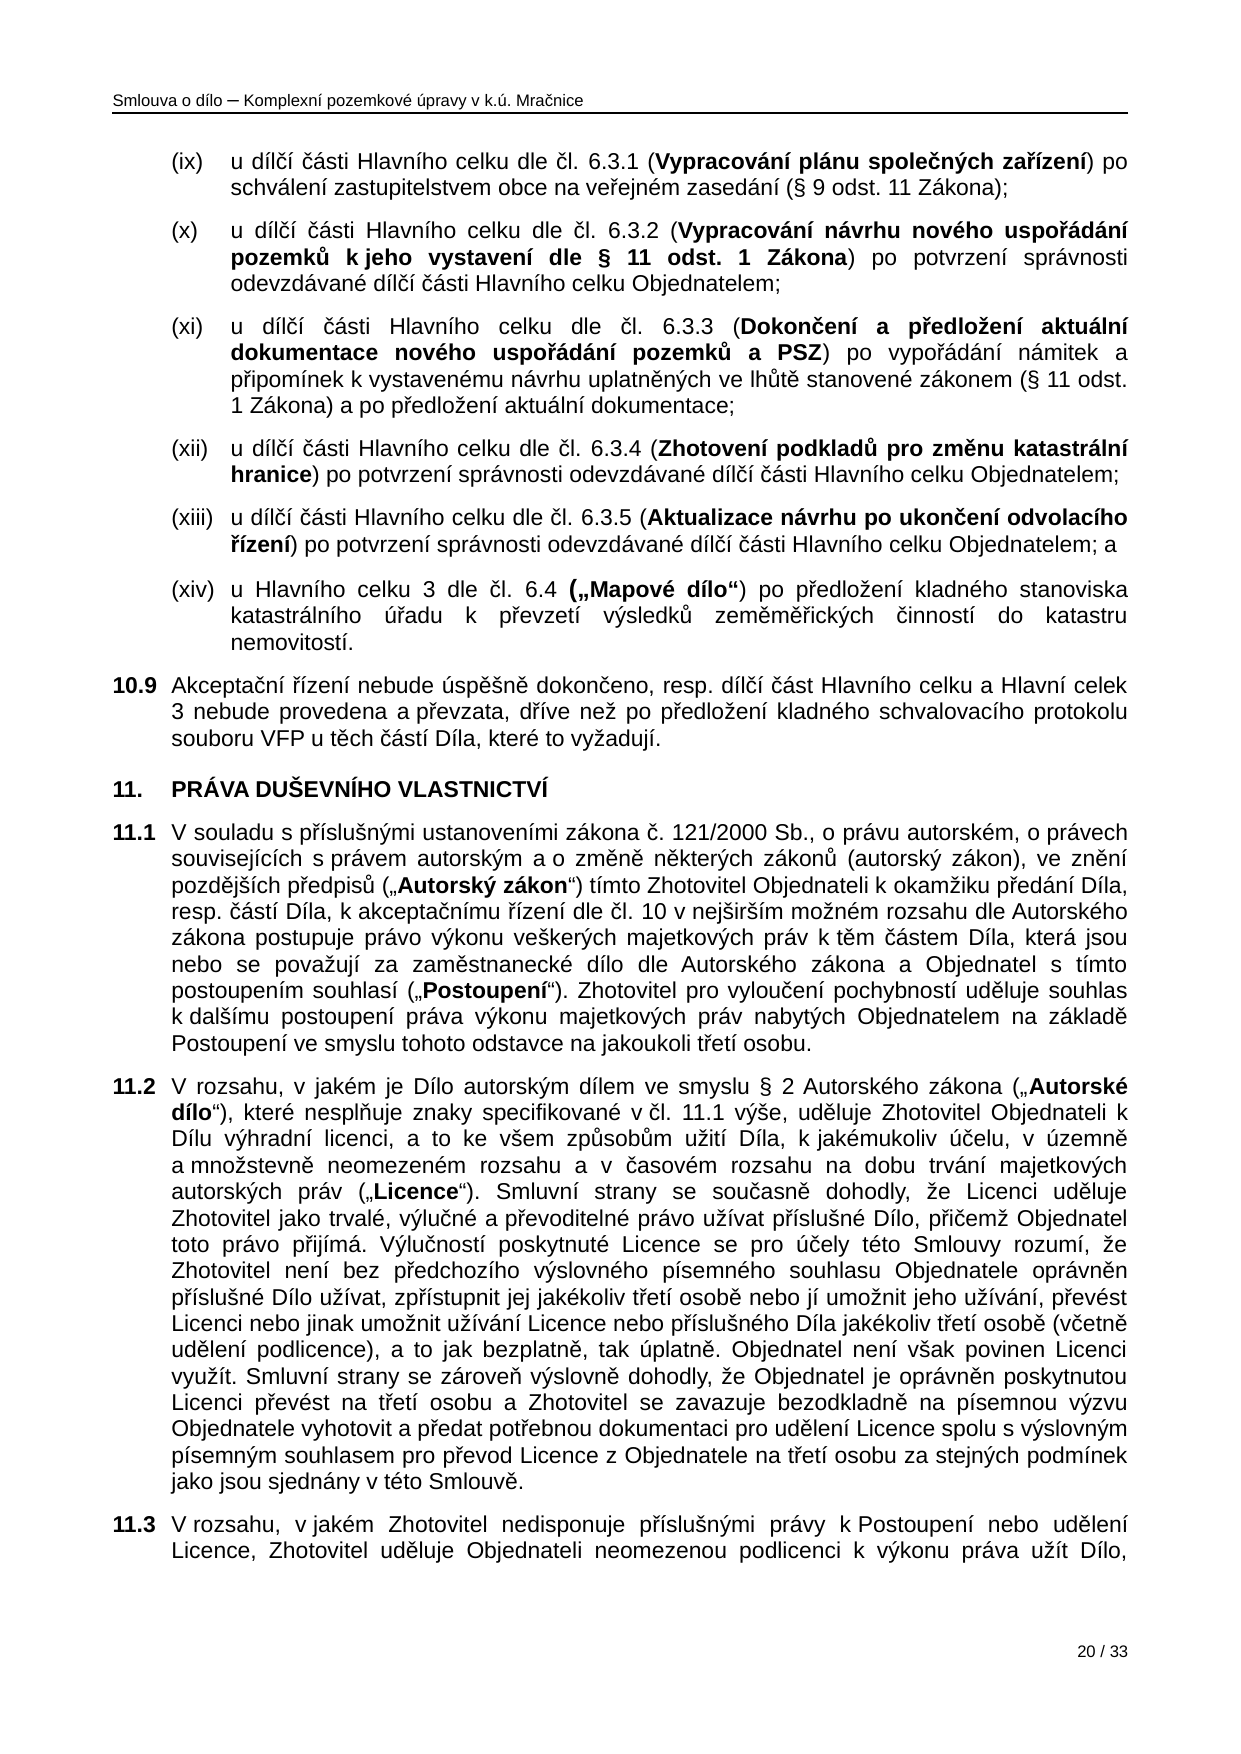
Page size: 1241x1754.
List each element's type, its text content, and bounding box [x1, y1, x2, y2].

list u dílčí části Hlavního celku dle čl. 6.3.4 (Zhotovení podkladů pro změnu katastrální hranice) po potvrzení správnosti odevzdávané dílčí části Hlavního celku Objednatelem; [171, 435, 1128, 488]
list u Hlavního celku 3 dle čl. 6.4 („Mapové dílo“) po předložení kladného stanoviska katastrálního úřadu k převzetí výsledků zeměměřických činností do katastru nemovitostí. [171, 574, 1128, 655]
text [112, 1511, 1128, 1564]
list u dílčí části Hlavního celku dle čl. 6.3.2 (Vypracování návrhu nového uspořádání pozemků k jeho vystavení dle § 11 odst. 1 Zákona) po potvrzení správnosti odevzdávané dílčí části Hlavního celku Objednatelem; [171, 217, 1128, 296]
text Práva duševního vlastnictví [112, 776, 1128, 802]
text V rozsahu, v jakém je Dílo autorským dílem ve smyslu § 2 Autorského zákona („Autorské dílo“), které nesplňuje znaky specifikované v čl. 11.1 výše, uděluje Zhotovitel Objednateli k Dílu výhradní licenci, a to ke všem způsobům užití Díla, k jakémukoliv účelu, v územně a množstevně neomezeném rozsahu a v časovém rozsahu na dobu trvání majetkových autorských práv („Licence“). Smluvní strany se současně dohodly, že Licenci uděluje Zhotovitel jako trvalé, výlučné a převoditelné právo užívat příslušné Dílo, přičemž Objednatel toto právo přijímá. Výlučností poskytnuté Licence se pro účely této Smlouvy rozumí, že Zhotovitel není bez předchozího výslovného písemného souhlasu Objednatele oprávněn příslušné Dílo užívat, zpřístupnit jej jakékoliv třetí osobě nebo jí umožnit jeho užívání, převést Licenci nebo jinak umožnit užívání Licence nebo příslušného Díla jakékoliv třetí osobě (včetně udělení podlicence), a to jak bezplatně, tak úplatně. Objednatel není však povinen Licenci využít. Smluvní strany se zároveň výslovně dohodly, že Objednatel je oprávněn poskytnutou Licenci převést na třetí osobu a Zhotovitel se zavazuje bezodkladně na písemnou výzvu Objednatele vyhotovit a předat potřebnou dokumentaci pro udělení Licence spolu s výslovným písemným souhlasem pro převod Licence z Objednatele na třetí osobu za stejných podmínek jako jsou sjednány v této Smlouvě. [112, 1073, 1128, 1494]
list u dílčí části Hlavního celku dle čl. 6.3.3 (Dokončení a předložení aktuální dokumentace nového uspořádání pozemků a PSZ) po vypořádání námitek a připomínek k vystavenému návrhu uplatněných ve lhůtě stanovené zákonem (§ 11 odst. 1 Zákona) a po předložení aktuální dokumentace; [171, 313, 1128, 418]
text V souladu s příslušnými ustanoveními zákona č. 121/2000 Sb., o právu autorském, o právech souvisejících s právem autorským a o změně některých zákonů (autorský zákon), ve znění pozdějších předpisů („Autorský zákon“) tímto Zhotovitel Objednateli k okamžiku předání Díla, resp. částí Díla, k akceptačnímu řízení dle čl. 10 v nejširším možném rozsahu dle Autorského zákona postupuje právo výkonu veškerých majetkových práv k těm částem Díla, která jsou nebo se považují za zaměstnanecké dílo dle Autorského zákona a Objednatel s tímto postoupením souhlasí („Postoupení“). Zhotovitel pro vyloučení pochybností uděluje souhlas k dalšímu postoupení práva výkonu majetkových práv nabytých Objednatelem na základě Postoupení ve smyslu tohoto odstavce na jakoukoli třetí osobu. [112, 819, 1128, 1056]
text Akceptační řízení nebude úspěšně dokončeno, resp. dílčí část Hlavního celku a Hlavní celek 3 nebude provedena a převzata, dříve než po předložení kladného schvalovacího protokolu souboru VFP u těch částí Díla, které to vyžadují. [112, 672, 1128, 751]
list u dílčí části Hlavního celku dle čl. 6.3.5 (Aktualizace návrhu po ukončení odvolacího řízení) po potvrzení správnosti odevzdávané dílčí části Hlavního celku Objednatelem; a [171, 504, 1128, 557]
list u dílčí části Hlavního celku dle čl. 6.3.1 (Vypracování plánu společných zařízení) po schválení zastupitelstvem obce na veřejném zasedání (§ 9 odst. 11 Zákona); [171, 148, 1128, 200]
